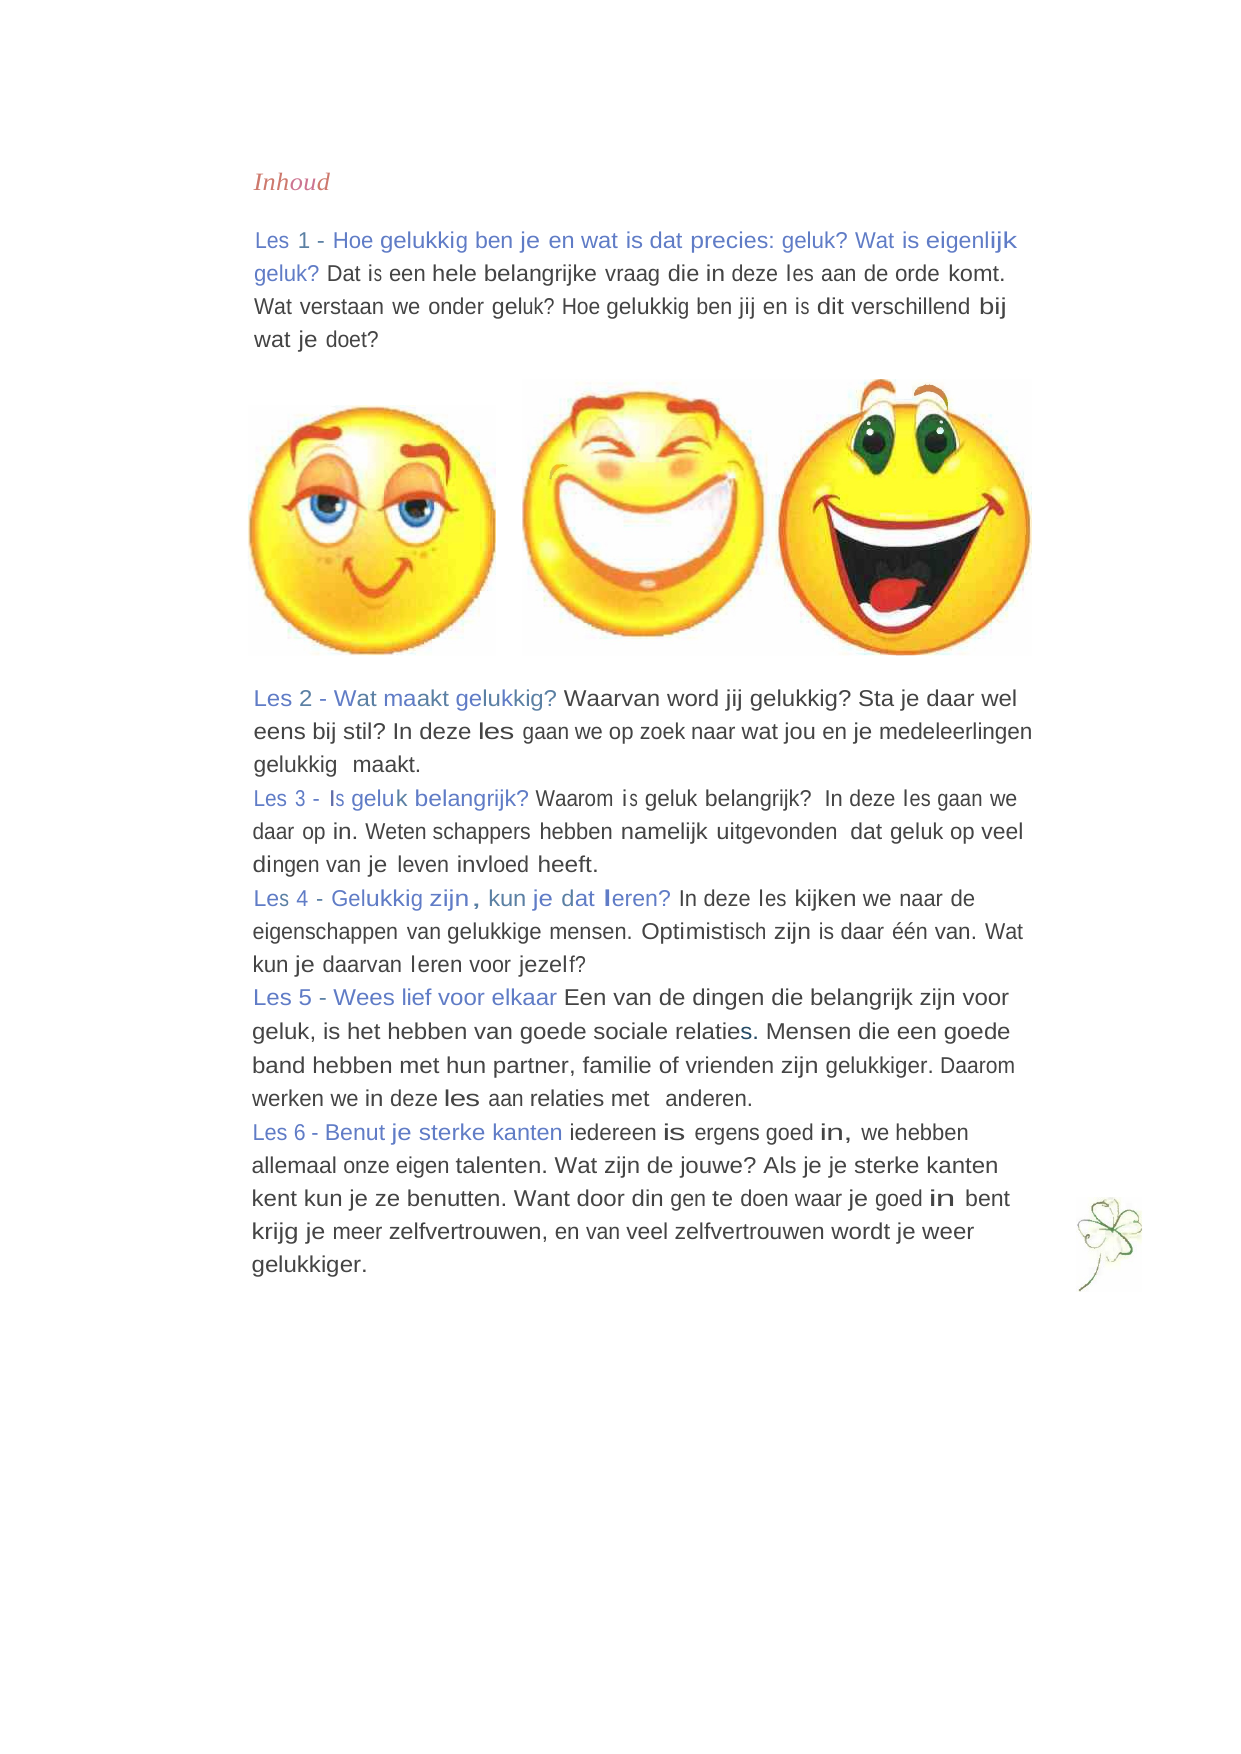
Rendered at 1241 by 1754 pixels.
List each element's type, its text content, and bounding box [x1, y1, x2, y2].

text Les 6 - Benut je sterke kanten iedereen is ergens goed in, we hebben allemaal onze eigen talenten. Wat zijn de jouwe? Als je je sterke kanten kent kun je ze benutten. Want door din­ gen te doen waar je goed in bent krijg je meer zelfvertrouwen, en van veel zelfvertrouwen wordt je weer gelukkiger. [251, 1119, 1035, 1278]
text Les 1 - Hoe gelukkig ben je en wat is dat precies: geluk? Wat is eigenlijk geluk? Dat is een hele belangrijke vraag die in deze les aan de orde komt. Wat verstaan we onder geluk? Hoe gelukkig ben jij en is dit verschillend bij wat je doet? [254, 227, 1036, 352]
text Les 4 - Gelukkig zijn, kun je dat leren? In deze les kijken we naar de eigenschappen van gelukkige mensen. Optimistisch zijn is daar één van. Wat kun je daarvan leren voor jezelf? [252, 884, 1039, 977]
text Les 2 - Wat maakt gelukkig? Waarvan word jij gelukkig? Sta je daar wel eens bij stil? In deze les gaan we op zoek naar wat jou en je medeleerlingen gelukkig maakt. [253, 685, 1036, 777]
picture [1076, 1197, 1143, 1292]
picture [522, 379, 1032, 656]
text Inhoud [253, 167, 1032, 195]
picture [247, 405, 496, 656]
text Les 5 - Wees lief voor elkaar Een van de dingen die belangrijk zijn voor geluk, is het hebben van goede sociale relaties. Mensen die een goede band hebben met hun partner, familie of vrienden zijn gelukkiger. Daarom werken we in deze les aan relaties met anderen. [252, 984, 1037, 1112]
text Les 3 - Is geluk belangrijk? Waarom is geluk belangrijk? In deze les gaan we daar op in. Weten­ schappers hebben namelijk uitgevonden dat geluk op veel dingen van je leven invloed heeft. [252, 784, 1039, 877]
